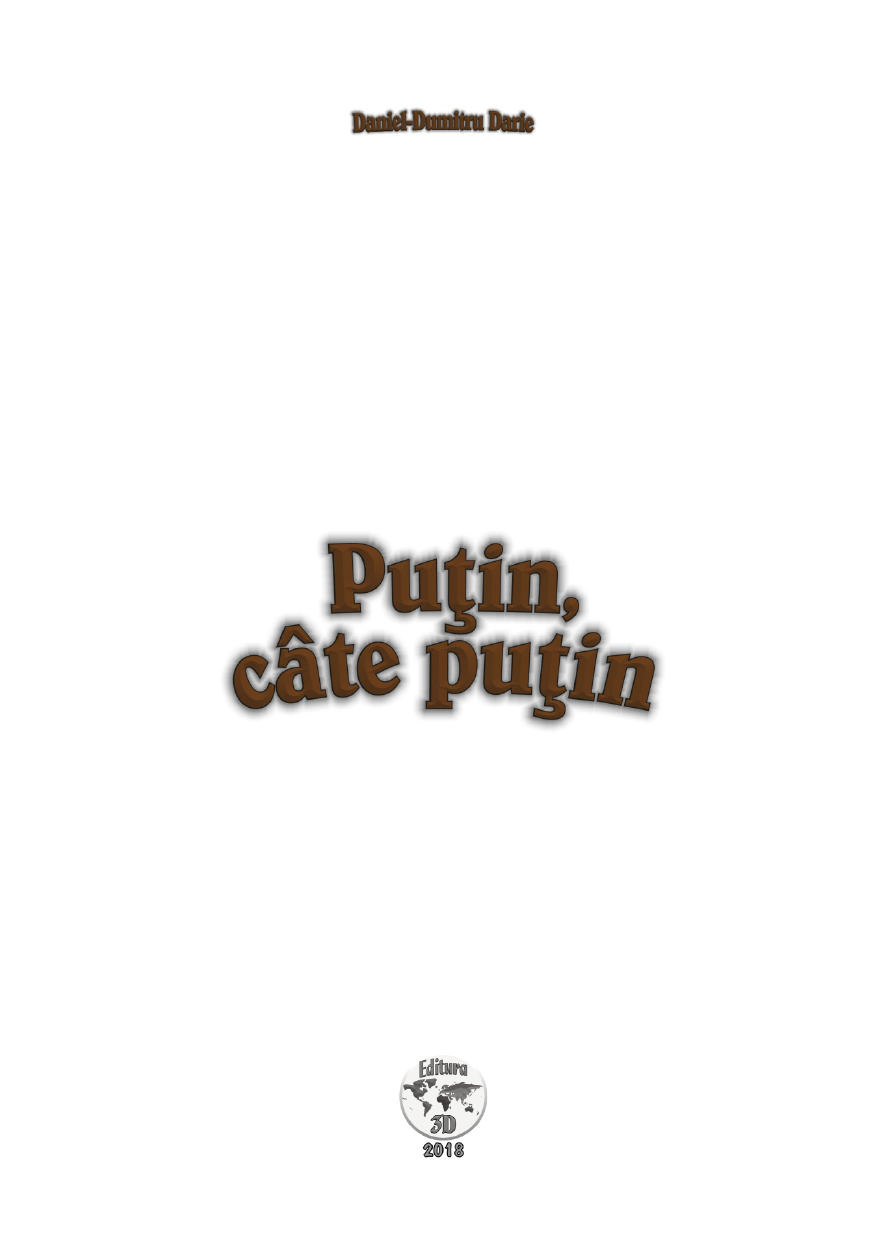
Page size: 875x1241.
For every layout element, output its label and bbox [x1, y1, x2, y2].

picture [398, 1051, 488, 1158]
picture [348, 106, 538, 137]
picture [217, 528, 669, 735]
